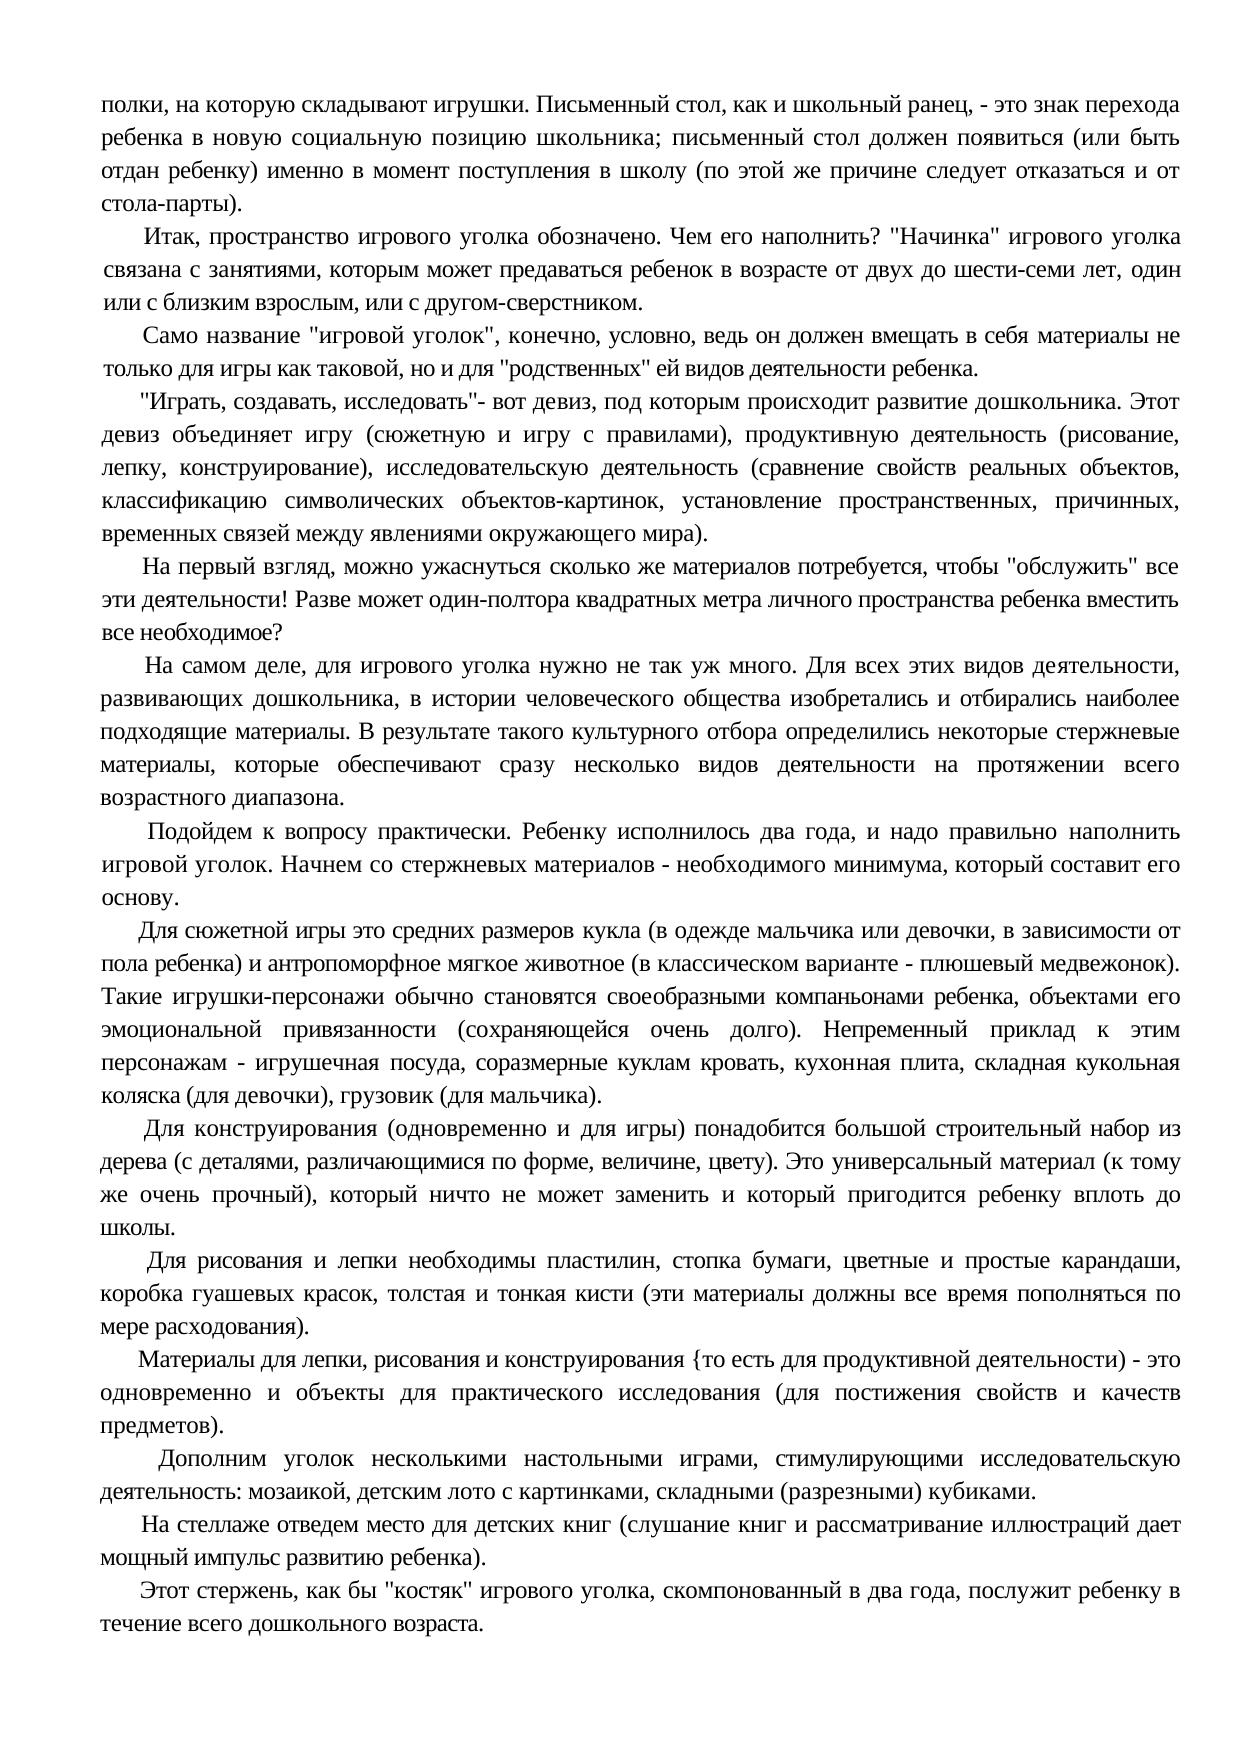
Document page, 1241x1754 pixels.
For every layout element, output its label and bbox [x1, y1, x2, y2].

table_header [89, 89, 1192, 1641]
